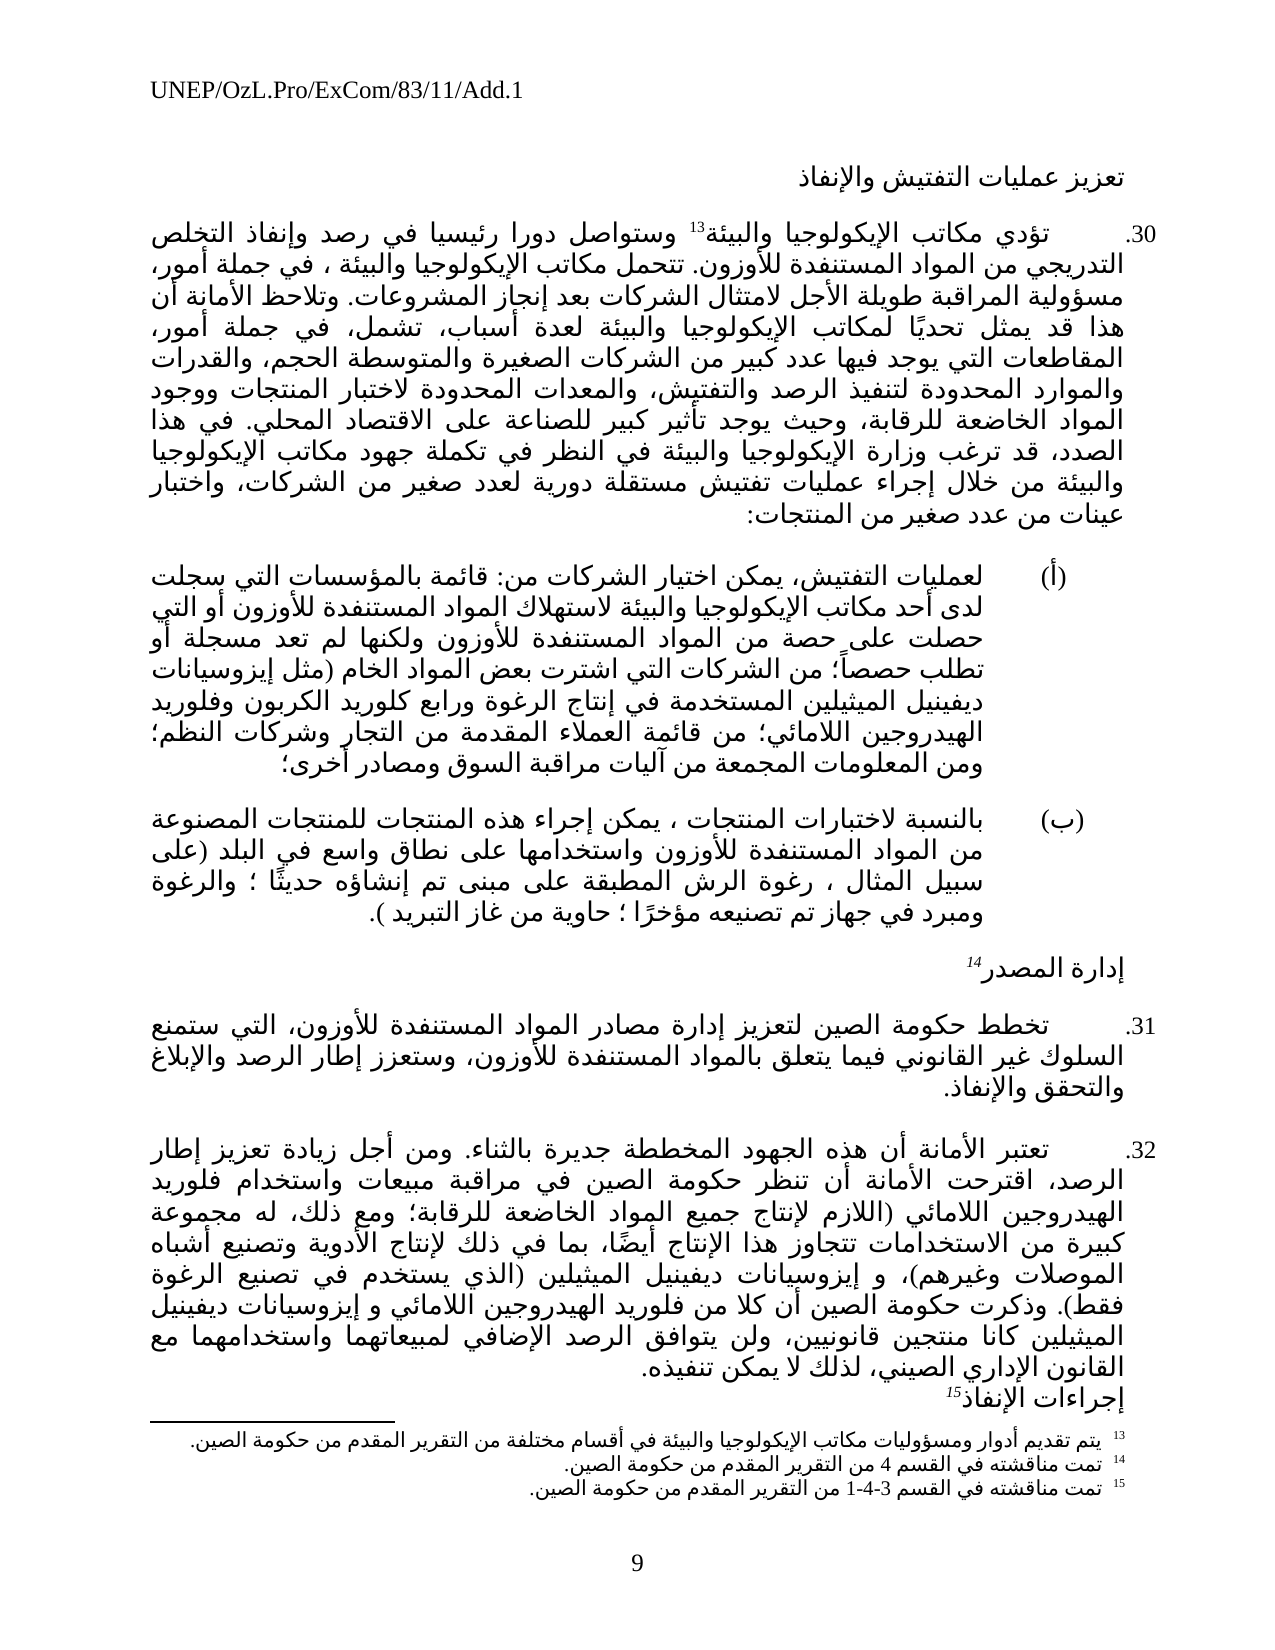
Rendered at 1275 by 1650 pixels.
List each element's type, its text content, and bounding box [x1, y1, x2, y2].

list لعمليات التفتيش، يمكن اختيار الشركات من: قائمة بالمؤسسات التي سجلت لدى أحد مكاتب الإيكولوجيا والبيئة لاستهلاك المواد المستنفدة للأوزون أو التي حصلت على حصة من المواد المستنفدة للأوزون ولكنها لم تعد مسجلة أو تطلب حصصاً؛ من الشركات التي اشترت بعض المواد الخام (مثل إيزوسيانات ديفينيل الميثيلين المستخدمة في إنتاج الرغوة ورابع كلوريد الكربون وفلوريد الهيدروجين اللامائي؛ من قائمة العملاء المقدمة من التجار وشركات النظم؛ ومن المعلومات المجمعة من آليات مراقبة السوق ومصادر أخرى؛ [150, 560, 1041, 778]
list تعتبر الأمانة أن هذه الجهود المخططة جديرة بالثناء. ومن أجل زيادة تعزيز إطار الرصد، اقترحت الأمانة أن تنظر حكومة الصين في مراقبة مبيعات واستخدام فلوريد الهيدروجين اللامائي (اللازم لإنتاج جميع المواد الخاضعة للرقابة؛ ومع ذلك، له مجموعة كبيرة من الاستخدامات تتجاوز هذا الإنتاج أيضًا، بما في ذلك لإنتاج الأدوية وتصنيع أشباه الموصلات وغيرهم)، و إيزوسيانات ديفينيل الميثيلين (الذي يستخدم في تصنيع الرغوة فقط). وذكرت حكومة الصين أن كلا من فلوريد الهيدروجين اللامائي و إيزوسيانات ديفينيل الميثيلين كانا منتجين قانونيين، ولن يتوافق الرصد الإضافي لمبيعاتهما واستخدامهما مع القانون الإداري الصيني، لذلك لا يمكن تنفيذه. [150, 1133, 1125, 1382]
list تعزيز عمليات التفتيش والإنفاذ [150, 161, 1125, 192]
list تؤدي مكاتب الإيكولوجيا والبيئة وستواصل دورا رئيسيا في رصد وإنفاذ التخلص التدريجي من المواد المستنفدة للأوزون. تتحمل مكاتب الإيكولوجيا والبيئة ، في جملة أمور، مسؤولية المراقبة طويلة الأجل لامتثال الشركات بعد إنجاز المشروعات. وتلاحظ الأمانة أن هذا قد يمثل تحديًا لمكاتب الإيكولوجيا والبيئة لعدة أسباب، تشمل، في جملة أمور، المقاطعات التي يوجد فيها عدد كبير من الشركات الصغيرة والمتوسطة الحجم، والقدرات والموارد المحدودة لتنفيذ الرصد والتفتيش، والمعدات المحدودة لاختبار المنتجات ووجود المواد الخاضعة للرقابة، وحيث يوجد تأثير كبير للصناعة على الاقتصاد المحلي. في هذا الصدد، قد ترغب وزارة الإيكولوجيا والبيئة في النظر في تكملة جهود مكاتب الإيكولوجيا والبيئة من خلال إجراء عمليات تفتيش مستقلة دورية لعدد صغير من الشركات، واختبار عينات من عدد صغير من المنتجات: [150, 217, 1125, 529]
list إجراءات الإنفاذ [150, 1382, 1125, 1414]
list تخطط حكومة الصين لتعزيز إدارة مصادر المواد المستنفدة للأوزون، التي ستمنع السلوك غير القانوني فيما يتعلق بالمواد المستنفدة للأوزون، وستعزز إطار الرصد والإبلاغ والتحقق والإنفاذ. [150, 1009, 1125, 1102]
list بالنسبة لاختبارات المنتجات ، يمكن إجراء هذه المنتجات للمنتجات المصنوعة من المواد المستنفدة للأوزون واستخدامها على نطاق واسع في البلد (على سبيل المثال ، رغوة الرش المطبقة على مبنى تم إنشاؤه حديثًا ؛ والرغوة ومبرد في جهاز تم تصنيعه مؤخرًا ؛ حاوية من غاز التبريد ). [150, 803, 1041, 928]
list إدارة المصدر [150, 953, 1125, 984]
